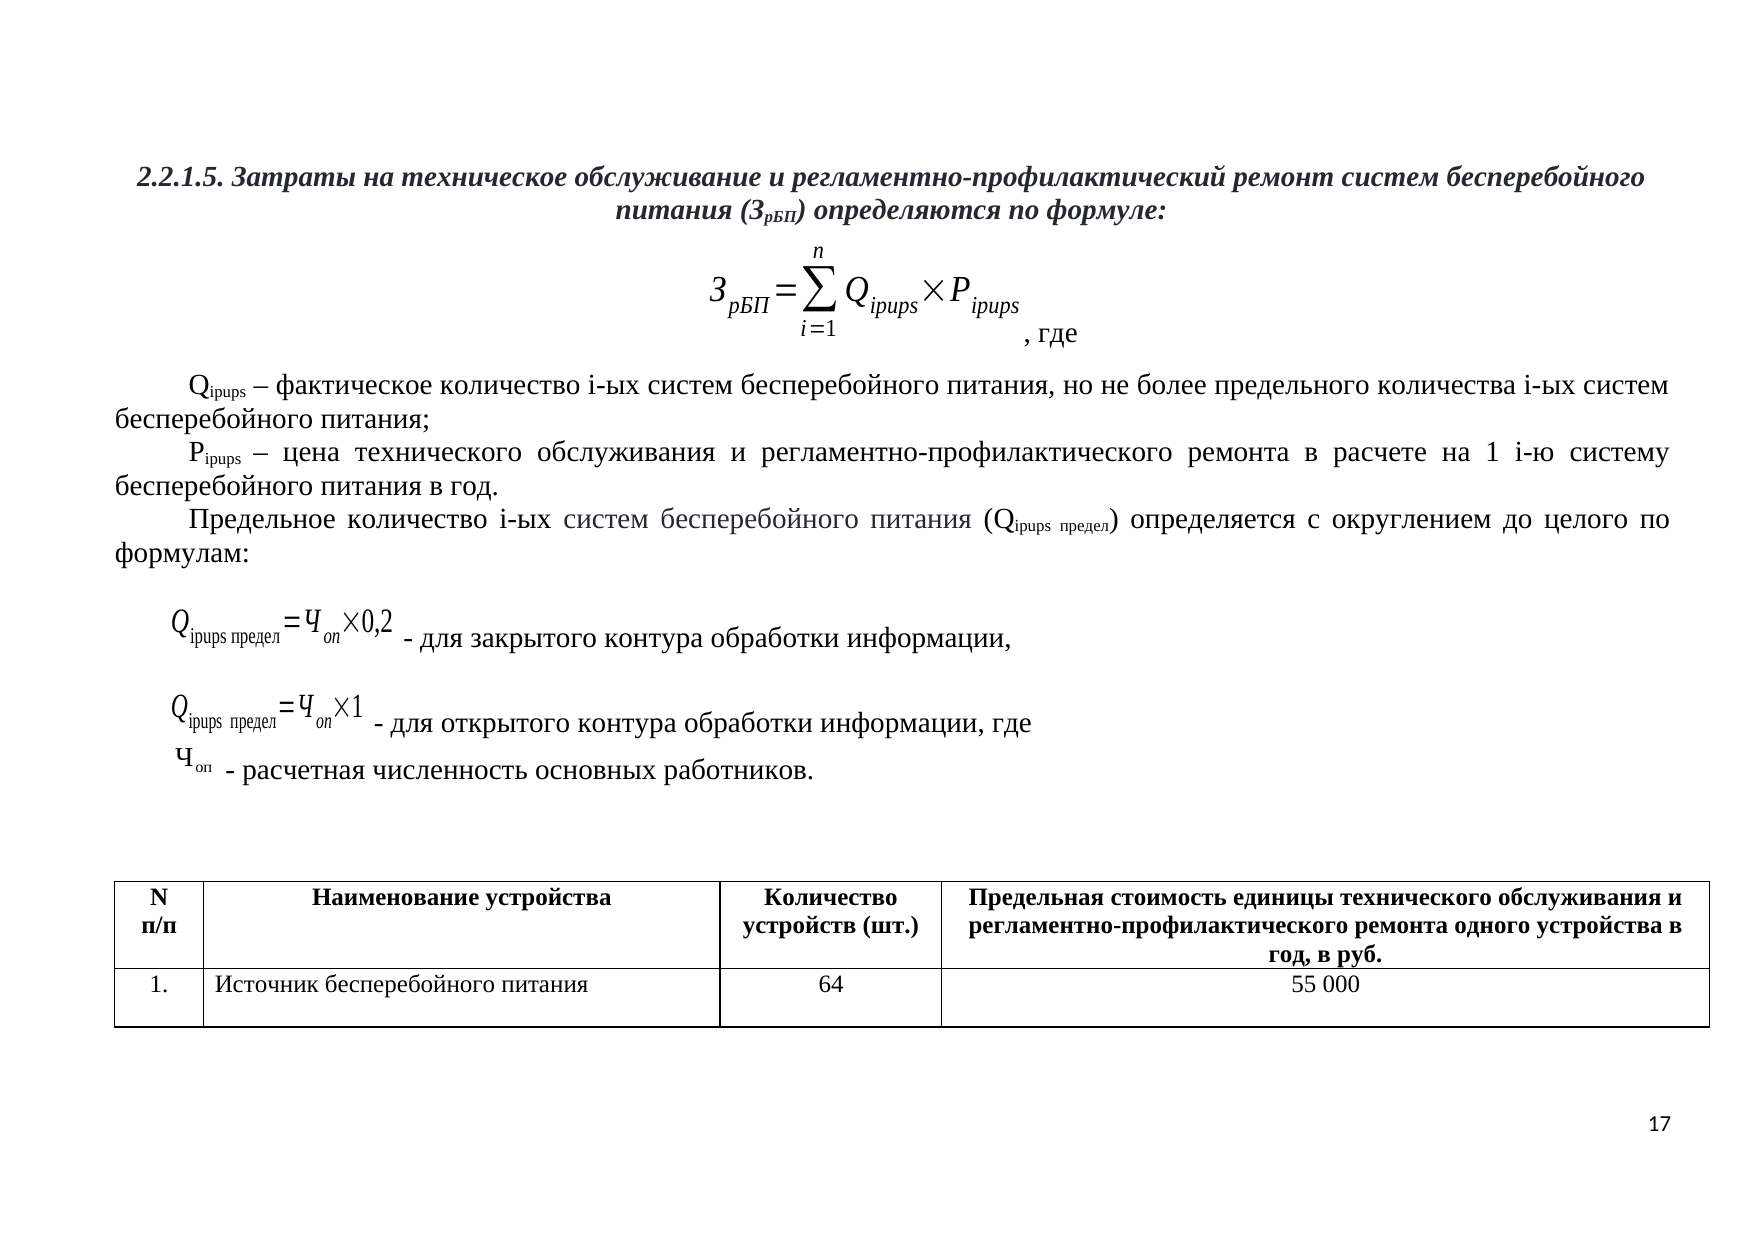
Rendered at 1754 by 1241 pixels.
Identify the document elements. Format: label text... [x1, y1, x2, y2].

text - для закрытого контура обработки информации, [114, 602, 1671, 654]
table_cell 55 000 [942, 969, 1709, 1026]
table_cell Источник бесперебойного питания [204, 969, 719, 1026]
text Предельное количество i-ых систем бесперебойного питания (Qiрups предел) определяется с округлением до целого по формулам: [114, 502, 1671, 569]
text - расчетная численность основных работников. [114, 739, 1671, 786]
table_cell 1. [115, 969, 203, 1026]
text Qipups – фактическое количество i-ых систем бесперебойного питания, но не более предельного количества i-ых систем бесперебойного питания; [114, 367, 1671, 434]
table_cell 64 [721, 969, 941, 1026]
table_header N п/п [115, 882, 203, 968]
table_header Наименование устройства [204, 882, 719, 968]
text , где [114, 237, 1671, 348]
text 2.2.1.5. Затраты на техническое обслуживание и регламентно-профилактический ремонт систем бесперебойного питания (ЗрБП) определяются по формуле: [114, 159, 1671, 226]
table_header Количество устройств (шт.) [721, 882, 941, 968]
table_header Предельная стоимость единицы технического обслуживания и регламентно-профилактического ремонта одного устройства в год, в руб. [942, 882, 1709, 968]
text Pipups – цена технического обслуживания и регламентно-профилактического ремонта в расчете на 1 i-ю систему бесперебойного питания в год. [114, 434, 1671, 502]
text - для открытого контура обработки информации, где [114, 687, 1671, 739]
